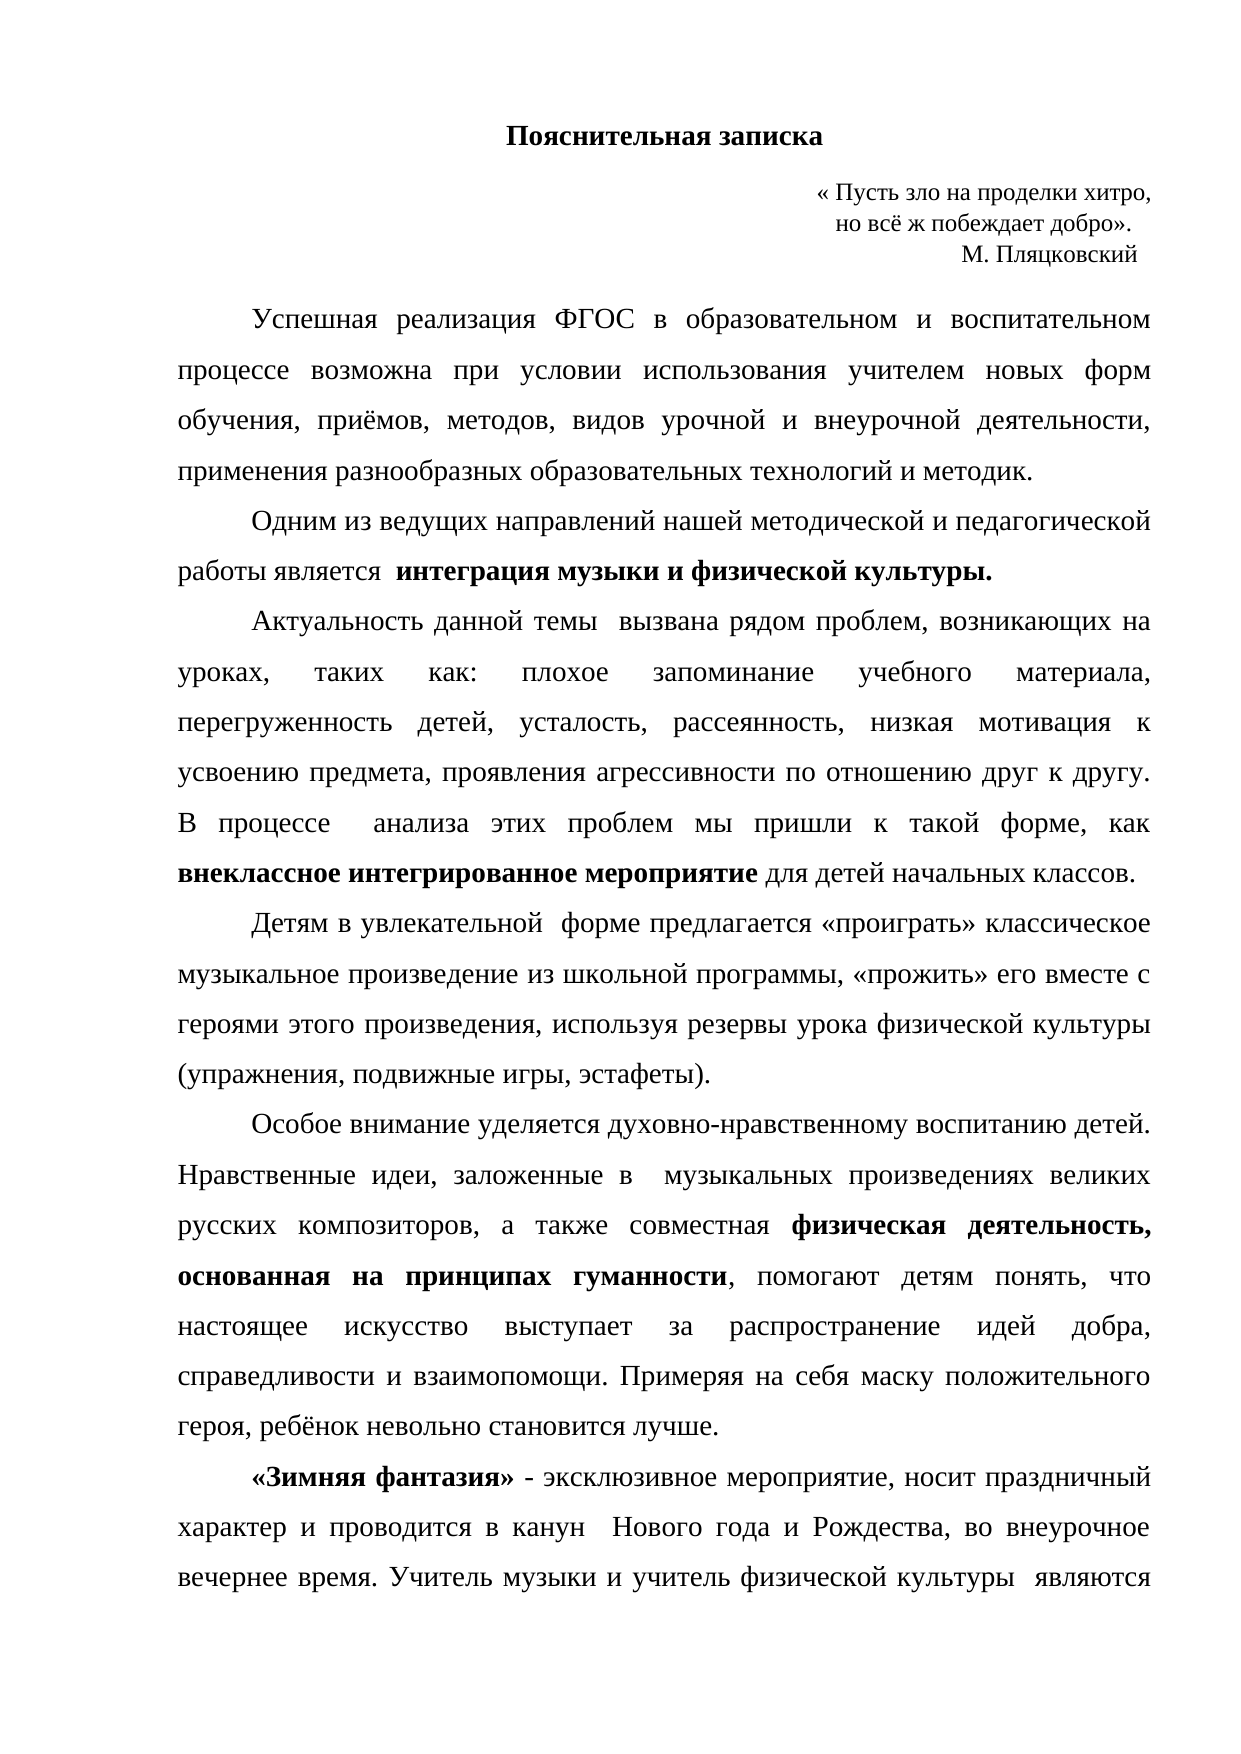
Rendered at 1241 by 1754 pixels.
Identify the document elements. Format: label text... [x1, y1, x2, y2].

text Успешная реализация ФГОС в образовательном и воспитательном процессе возможна при условии использования учителем новых форм обучения, приёмов, методов, видов урочной и внеурочной деятельности, применения разнообразных образовательных технологий и методик. [177, 302, 1152, 486]
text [177, 1459, 1152, 1593]
text Особое внимание уделяется духовно-нравственному воспитанию детей. Нравственные идеи, заложенные в музыкальных произведениях великих русских композиторов, а также совместная физическая деятельность, основанная на принципах гуманности, помогают детям понять, что настоящее искусство выступает за распространение идей добра, справедливости и взаимопомощи. Примеряя на себя маску положительного героя, ребёнок невольно становится лучше. [177, 1107, 1152, 1442]
text Пояснительная записка [177, 118, 1152, 152]
text « Пусть зло на проделки хитро, [177, 177, 1152, 206]
text М. Пляцковский [177, 239, 1152, 268]
text Одним из ведущих направлений нашей методической и педагогической работы является интеграция музыки и физической культуры. [177, 503, 1152, 587]
text Актуальность данной темы вызвана рядом проблем, возникающих на уроках, таких как: плохое запоминание учебного материала, перегруженность детей, усталость, рассеянность, низкая мотивация к усвоению предмета, проявления агрессивности по отношению друг к другу. В процессе анализа этих проблем мы пришли к такой форме, как внеклассное интегрированное мероприятие для детей начальных классов. [177, 603, 1152, 889]
text Детям в увлекательной форме предлагается «проиграть» классическое музыкальное произведение из школьной программы, «прожить» его вместе с героями этого произведения, используя резервы урока физической культуры (упражнения, подвижные игры, эстафеты). [177, 905, 1152, 1090]
text но всё ж побеждает добро». [177, 208, 1152, 237]
